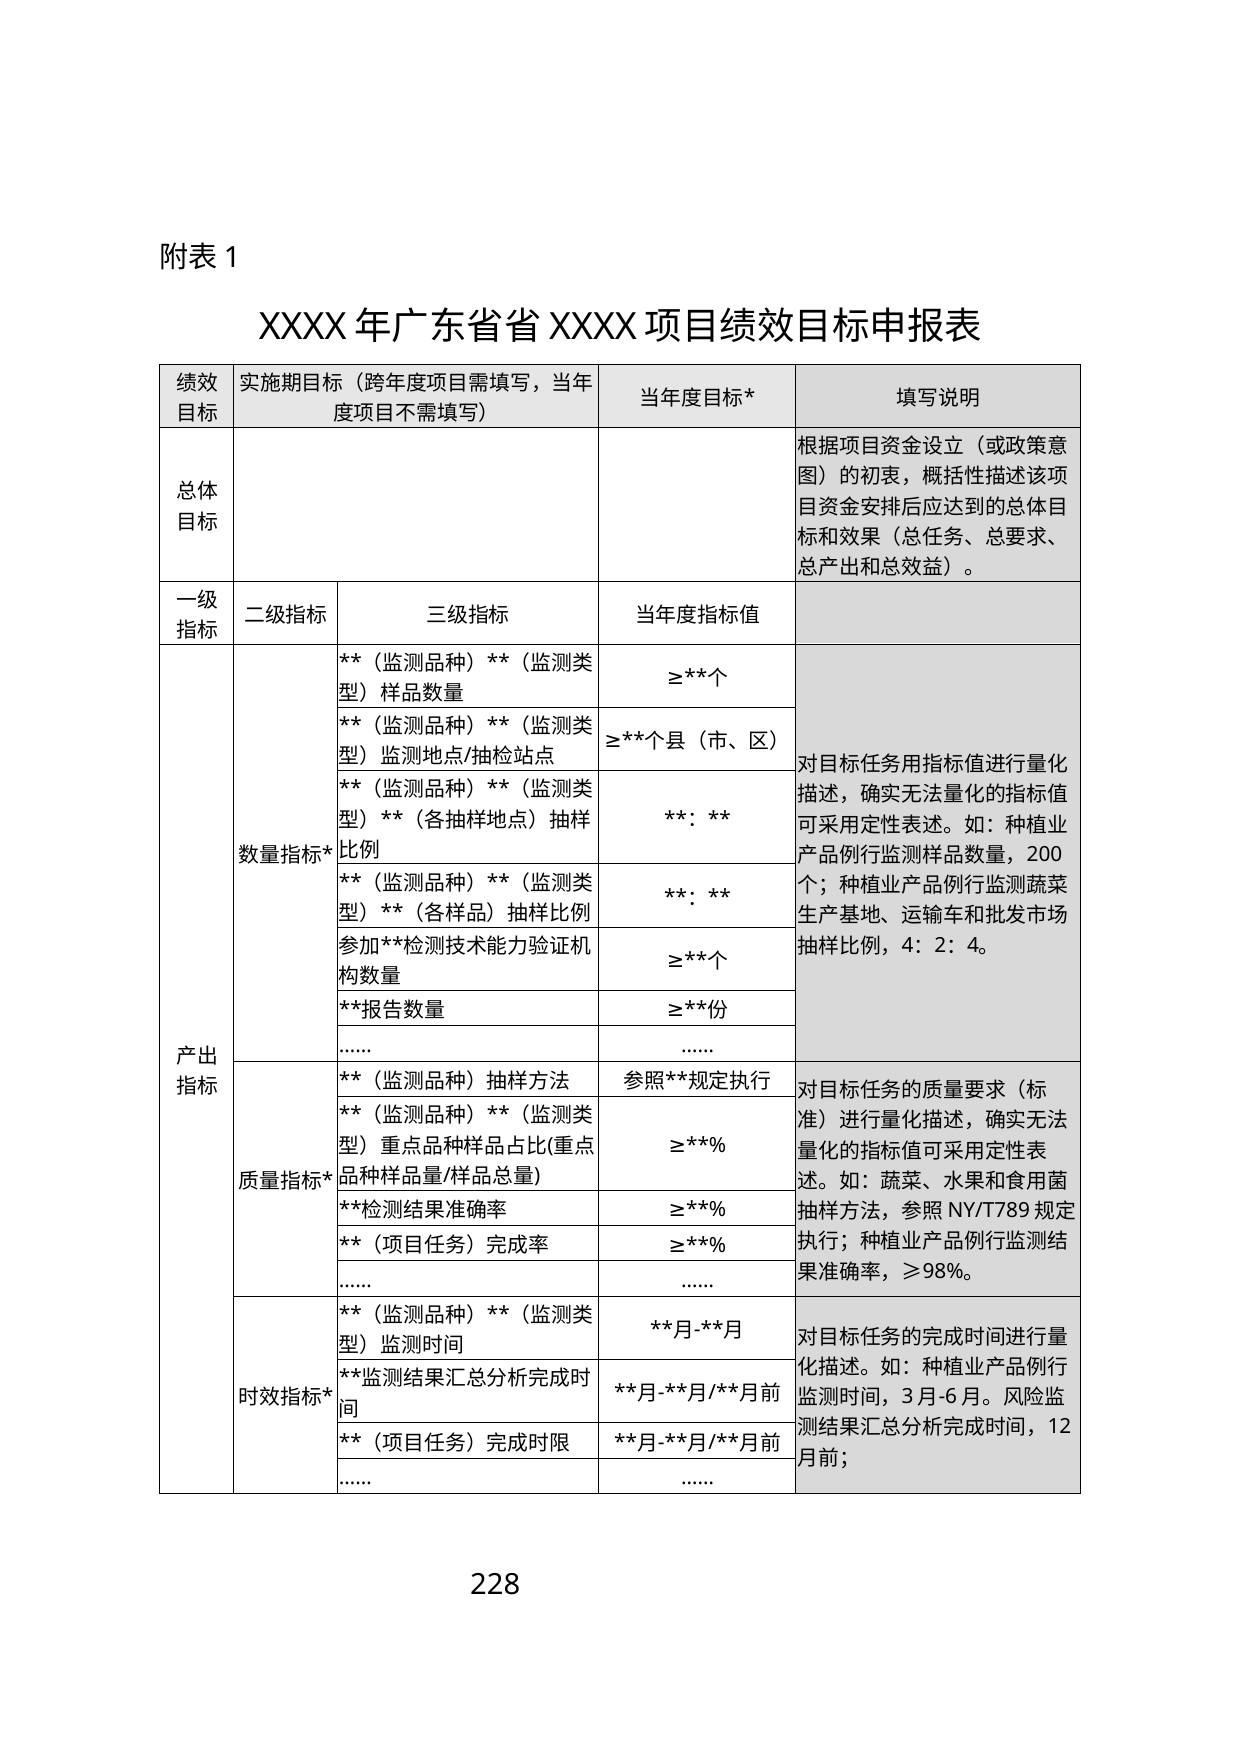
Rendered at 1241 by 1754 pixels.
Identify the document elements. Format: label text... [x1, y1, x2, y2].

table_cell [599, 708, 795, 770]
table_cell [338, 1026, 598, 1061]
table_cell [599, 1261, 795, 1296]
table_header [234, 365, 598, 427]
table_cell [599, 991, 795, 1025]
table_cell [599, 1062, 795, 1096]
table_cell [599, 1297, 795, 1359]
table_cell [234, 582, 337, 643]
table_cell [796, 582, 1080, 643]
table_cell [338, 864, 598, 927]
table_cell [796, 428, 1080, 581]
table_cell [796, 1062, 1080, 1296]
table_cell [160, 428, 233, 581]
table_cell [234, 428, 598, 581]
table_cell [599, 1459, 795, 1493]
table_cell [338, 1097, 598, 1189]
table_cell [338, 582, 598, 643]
text XXXX年广东省省XXXX项目绩效目标申报表 [159, 292, 1081, 351]
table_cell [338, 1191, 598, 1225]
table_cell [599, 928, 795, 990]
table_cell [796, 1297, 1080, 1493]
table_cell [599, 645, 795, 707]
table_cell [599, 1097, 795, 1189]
text 附表1 [159, 220, 1081, 279]
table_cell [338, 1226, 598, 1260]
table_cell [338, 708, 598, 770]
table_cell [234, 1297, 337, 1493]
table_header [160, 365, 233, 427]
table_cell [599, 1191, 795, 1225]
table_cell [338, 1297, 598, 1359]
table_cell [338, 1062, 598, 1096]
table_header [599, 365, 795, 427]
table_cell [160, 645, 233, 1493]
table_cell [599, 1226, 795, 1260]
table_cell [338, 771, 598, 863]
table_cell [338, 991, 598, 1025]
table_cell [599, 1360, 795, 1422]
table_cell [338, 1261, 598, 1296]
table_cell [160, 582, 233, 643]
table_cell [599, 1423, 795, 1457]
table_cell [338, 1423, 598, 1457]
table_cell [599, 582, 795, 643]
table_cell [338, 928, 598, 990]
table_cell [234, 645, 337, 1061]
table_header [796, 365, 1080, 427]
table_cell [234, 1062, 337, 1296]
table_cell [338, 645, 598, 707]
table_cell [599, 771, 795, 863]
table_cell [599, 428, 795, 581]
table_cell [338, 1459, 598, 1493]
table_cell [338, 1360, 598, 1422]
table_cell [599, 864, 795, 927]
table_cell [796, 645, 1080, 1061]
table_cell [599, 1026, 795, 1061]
